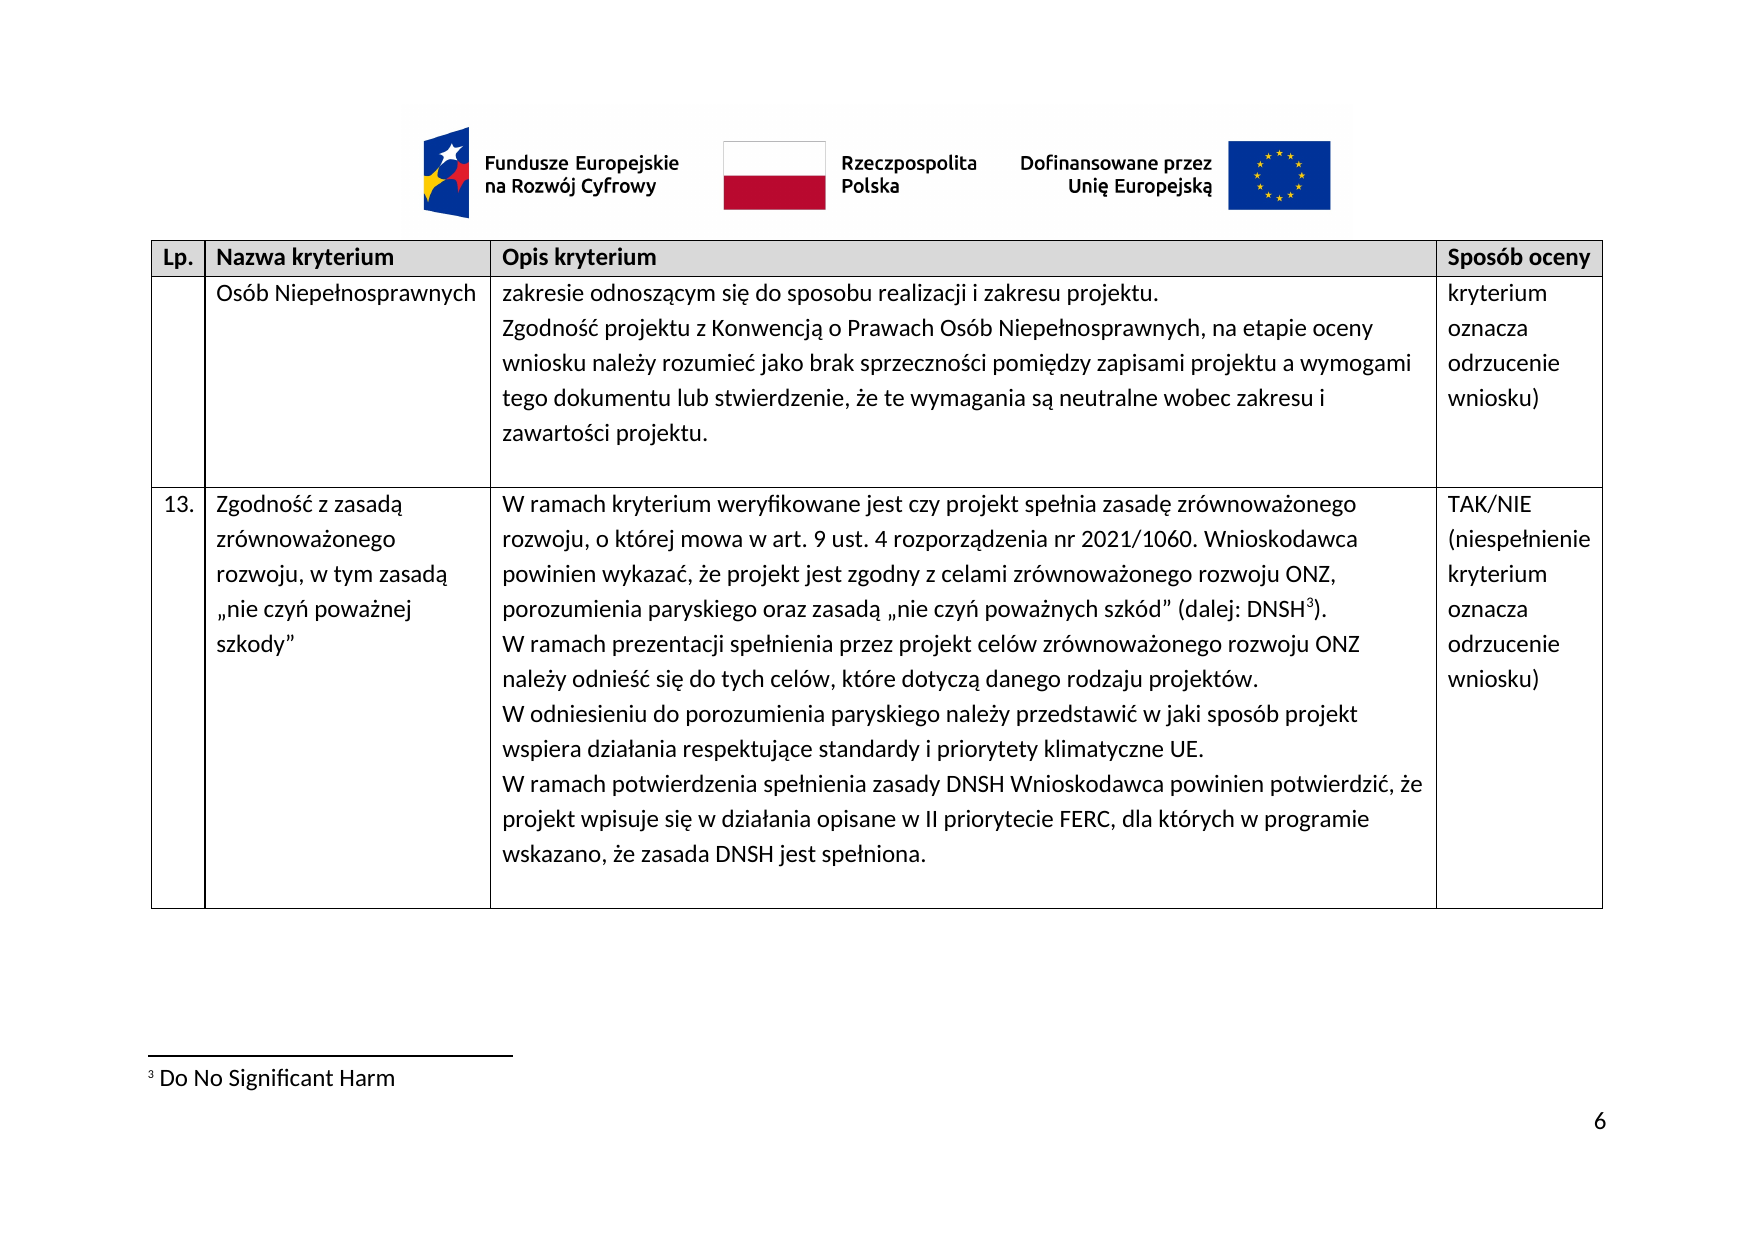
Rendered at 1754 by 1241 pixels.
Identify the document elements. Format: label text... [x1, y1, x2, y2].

table_cell [152, 277, 204, 487]
table_cell [152, 488, 204, 908]
table_cell Zgodność projektu z Konwencją o Prawach Osób Niepełnosprawnych [206, 277, 490, 487]
table_header Nazwa kryterium [206, 241, 490, 276]
table_cell Zgodność z zasadą zrównoważonego rozwoju, w tym zasadą „nie czyń poważnej szkody” [206, 488, 490, 908]
table_cell TAK/NIE (niespełnienie kryterium oznacza odrzucenie wniosku) [1437, 488, 1602, 908]
table_header Opis kryterium [491, 241, 1436, 276]
table_header Sposób oceny [1437, 241, 1602, 276]
table_cell W ramach kryterium weryfikowane jest czy projekt spełnia zasadę zrównoważonego rozwoju, o której mowa w art. 9 ust. 4 rozporządzenia nr 2021/1060. Wnioskodawca powinien wykazać, że projekt jest zgodny z celami zrównoważonego rozwoju ONZ, porozumienia paryskiego oraz zasadą „nie czyń poważnych szkód” (dalej: DNSH). W ramach prezentacji spełnienia przez projekt celów zrównoważonego rozwoju ONZ należy odnieść się do tych celów, które dotyczą danego rodzaju projektów. W odniesieniu do porozumienia paryskiego należy przedstawić w jaki sposób projekt wspiera działania respektujące standardy i priorytety klimatyczne UE. W ramach potwierdzenia spełnienia zasady DNSH Wnioskodawca powinien potwierdzić, że projekt wpisuje się w działania opisane w II priorytecie FERC, dla których w programie wskazano, że zasada DNSH jest spełniona. [491, 488, 1436, 908]
table_header Lp. [152, 241, 204, 276]
picture [401, 104, 1353, 240]
table_cell TAK/NIE (niespełnienie kryterium oznacza odrzucenie wniosku) [1437, 277, 1602, 487]
